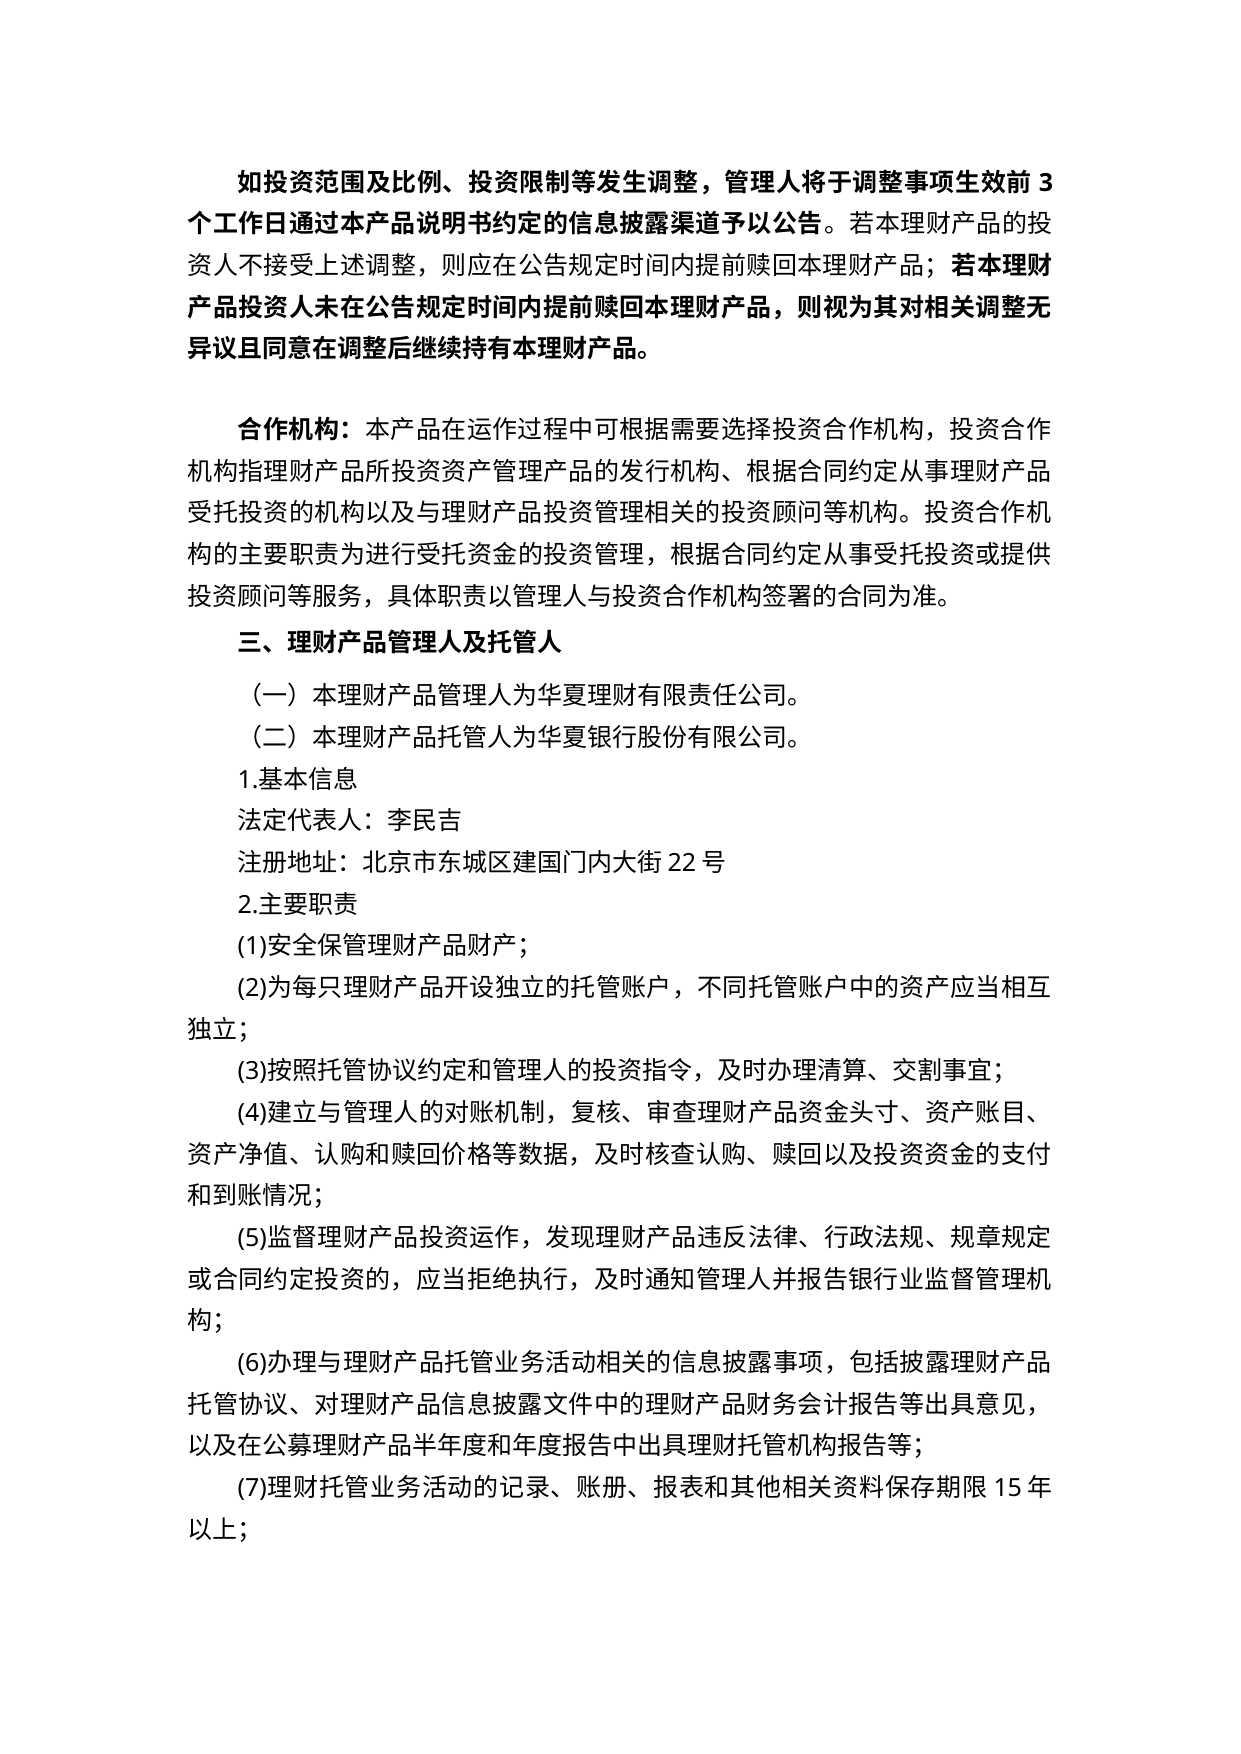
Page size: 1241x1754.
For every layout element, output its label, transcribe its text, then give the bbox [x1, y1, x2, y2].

text （一）本理财产品管理人为华夏理财有限责任公司。 [187, 676, 1053, 712]
text （二）本理财产品托管人为华夏银行股份有限公司。 [187, 717, 1053, 754]
text (2)为每只理财产品开设独立的托管账户，不同托管账户中的资产应当相互独立； [187, 967, 1053, 1045]
text 如投资范围及比例、投资限制等发生调整，管理人将于调整事项生效前3个工作日通过本产品说明书约定的信息披露渠道予以公告。若本理财产品的投资人不接受上述调整，则应在公告规定时间内提前赎回本理财产品；若本理财产品投资人未在公告规定时间内提前赎回本理财产品，则视为其对相关调整无异议且同意在调整后继续持有本理财产品。 [187, 162, 1053, 365]
text (1)安全保管理财产品财产； [187, 926, 1053, 962]
text (3)按照托管协议约定和管理人的投资指令，及时办理清算、交割事宜； [187, 1051, 1053, 1087]
text 注册地址：北京市东城区建国门内大街22号 [187, 842, 1053, 879]
text (7)理财托管业务活动的记录、账册、报表和其他相关资料保存期限15年以上； [187, 1467, 1053, 1545]
text (5)监督理财产品投资运作，发现理财产品违反法律、行政法规、规章规定或合同约定投资的，应当拒绝执行，及时通知管理人并报告银行业监督管理机构； [187, 1217, 1053, 1337]
text 合作机构：本产品在运作过程中可根据需要选择投资合作机构，投资合作机构指理财产品所投资资产管理产品的发行机构、根据合同约定从事理财产品受托投资的机构以及与理财产品投资管理相关的投资顾问等机构。投资合作机构的主要职责为进行受托资金的投资管理，根据合同约定从事受托投资或提供投资顾问等服务，具体职责以管理人与投资合作机构签署的合同为准。 [187, 409, 1053, 612]
text 2.主要职责 [187, 884, 1053, 920]
text (4)建立与管理人的对账机制，复核、审查理财产品资金头寸、资产账目、资产净值、认购和赎回价格等数据，及时核查认购、赎回以及投资资金的支付和到账情况； [187, 1092, 1053, 1212]
text (6)办理与理财产品托管业务活动相关的信息披露事项，包括披露理财产品托管协议、对理财产品信息披露文件中的理财产品财务会计报告等出具意见，以及在公募理财产品半年度和年度报告中出具理财托管机构报告等； [187, 1342, 1053, 1462]
text 三、理财产品管理人及托管人 [187, 618, 1053, 659]
text 1.基本信息 [187, 759, 1053, 795]
text 法定代表人：李民吉 [187, 801, 1053, 837]
